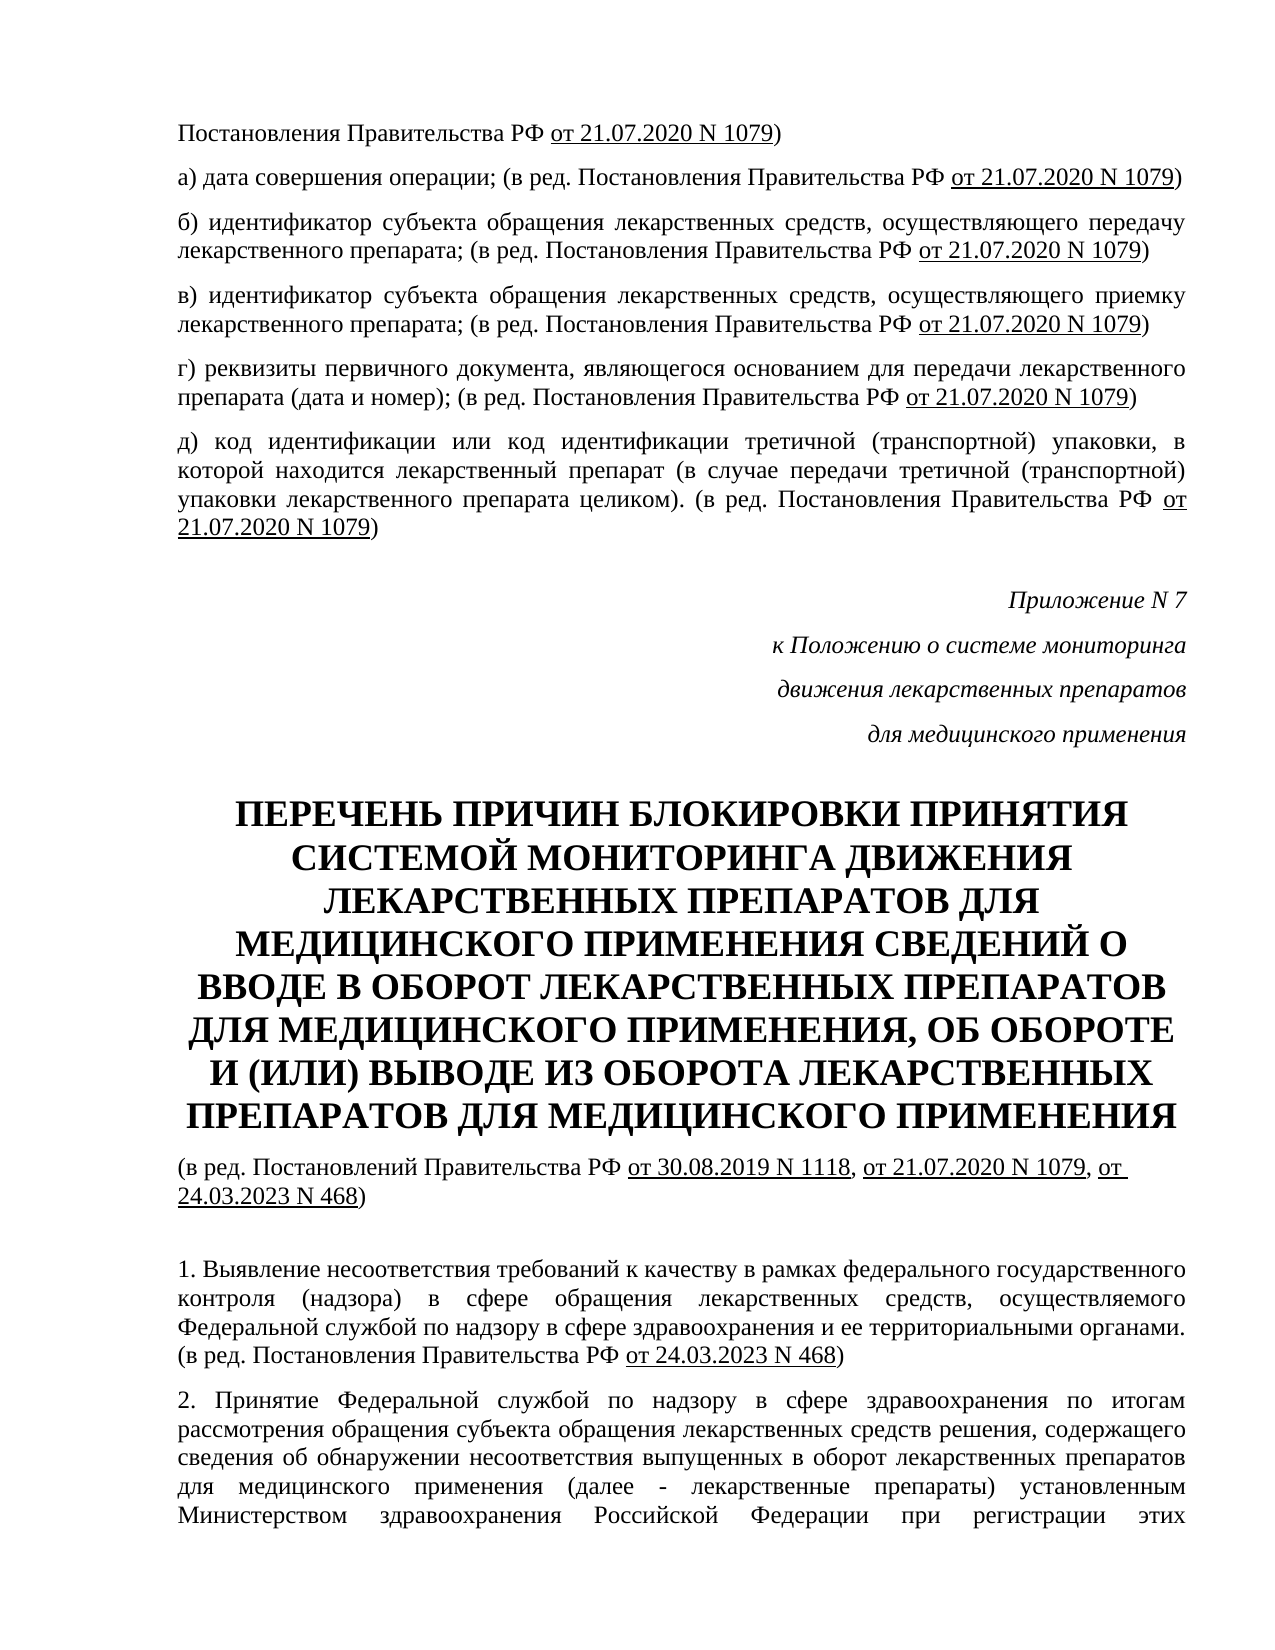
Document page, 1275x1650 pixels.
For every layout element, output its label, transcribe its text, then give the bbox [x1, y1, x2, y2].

text 1. Выявление несоответствия требований к качеству в рамках федерального государственного контроля (надзора) в сфере обращения лекарственных средств, осуществляемого Федеральной службой по надзору в сфере здравоохранения и ее территориальными органами. (в ред. Постановления Правительства РФ от 24.03.2023 N 468) [177, 1254, 1186, 1369]
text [177, 118, 1186, 147]
text Приложение N 7 [177, 586, 1186, 614]
text а) дата совершения операции; (в ред. Постановления Правительства РФ от 21.07.2020 N 1079) [177, 162, 1186, 191]
text ПЕРЕЧЕНЬ ПРИЧИН БЛОКИРОВКИ ПРИНЯТИЯ СИСТЕМОЙ МОНИТОРИНГА ДВИЖЕНИЯ ЛЕКАРСТВЕННЫХ ПРЕПАРАТОВ ДЛЯ МЕДИЦИНСКОГО ПРИМЕНЕНИЯ СВЕДЕНИЙ О ВВОДЕ В ОБОРОТ ЛЕКАРСТВЕННЫХ ПРЕПАРАТОВ ДЛЯ МЕДИЦИНСКОГО ПРИМЕНЕНИЯ, ОБ ОБОРОТЕ И (ИЛИ) ВЫВОДЕ ИЗ ОБОРОТА ЛЕКАРСТВЕННЫХ ПРЕПАРАТОВ ДЛЯ МЕДИЦИНСКОГО ПРИМЕНЕНИЯ [177, 792, 1186, 1137]
text д) код идентификации или код идентификации третичной (транспортной) упаковки, в которой находится лекарственный препарат (в случае передачи третичной (транспортной) упаковки лекарственного препарата целиком). (в ред. Постановления Правительства РФ от 21.07.2020 N 1079) [177, 426, 1186, 541]
text в) идентификатор субъекта обращения лекарственных средств, осуществляющего приемку лекарственного препарата; (в ред. Постановления Правительства РФ от 21.07.2020 N 1079) [177, 280, 1186, 337]
text б) идентификатор субъекта обращения лекарственных средств, осуществляющего передачу лекарственного препарата; (в ред. Постановления Правительства РФ от 21.07.2020 N 1079) [177, 207, 1186, 264]
text для медицинского применения [177, 719, 1186, 747]
text к Положению о системе мониторинга [177, 630, 1186, 659]
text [177, 1385, 1186, 1529]
text (в ред. Постановлений Правительства РФ от 30.08.2019 N 1118, от 21.07.2020 N 1079, от 24.03.2023 N 468) [177, 1152, 1186, 1210]
text г) реквизиты первичного документа, являющегося основанием для передачи лекарственного препарата (дата и номер); (в ред. Постановления Правительства РФ от 21.07.2020 N 1079) [177, 353, 1186, 411]
text движения лекарственных препаратов [177, 674, 1186, 703]
